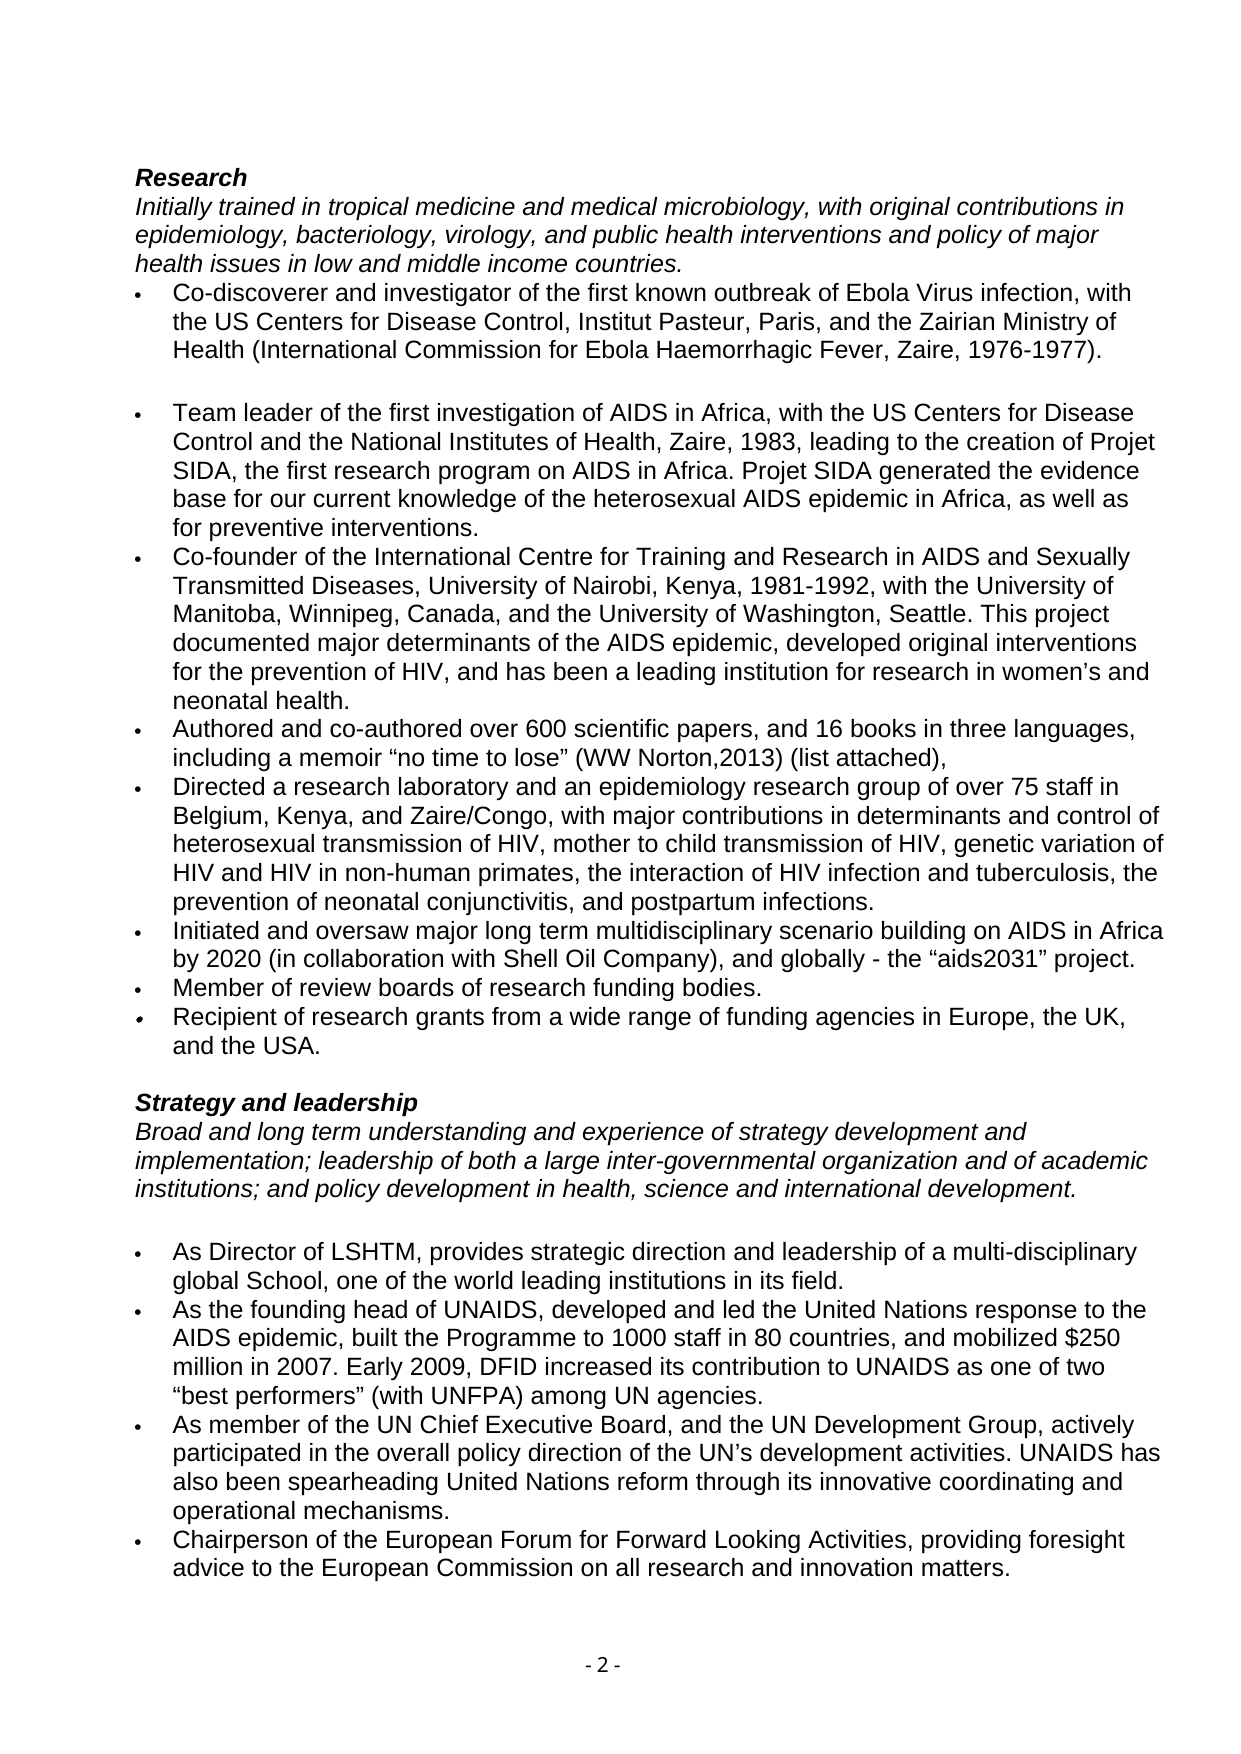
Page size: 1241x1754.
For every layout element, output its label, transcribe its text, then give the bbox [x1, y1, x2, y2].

list Co-discoverer and investigator of the first known outbreak of Ebola Virus infection, with the US Centers for Disease Control, Institut Pasteur, Paris, and the Zairian Ministry of Health (International Commission for Ebola Haemorrhagic Fever, Zaire, 1976-1977). [135, 278, 1165, 398]
list Recipient of research grants from a wide range of funding agencies in Europe, the UK, and the USA. [135, 1002, 1165, 1059]
list Team leader of the first investigation of AIDS in Africa, with the US Centers for Disease Control and the National Institutes of Health, Zaire, 1983, leading to the creation of Projet SIDA, the first research program on AIDS in Africa. Projet SIDA generated the evidence base for our current knowledge of the heterosexual AIDS epidemic in Africa, as well as for preventive interventions. [135, 398, 1165, 542]
list Member of review boards of research funding bodies. [135, 973, 1165, 1002]
list As member of the UN Chief Executive Board, and the UN Development Group, actively participated in the overall policy direction of the UN’s development activities. UNAIDS has also been spearheading United Nations reform through its innovative coordinating and operational mechanisms. [135, 1410, 1165, 1525]
list Initiated and oversaw major long term multidisciplinary scenario building on AIDS in Africa by 2020 (in collaboration with Shell Oil Company), and globally - the “aids2031” project. [135, 916, 1165, 973]
list Co-founder of the International Centre for Training and Research in AIDS and Sexually Transmitted Diseases, University of Nairobi, Kenya, 1981-1992, with the University of Manitoba, Winnipeg, Canada, and the University of Washington, Seattle. This project documented major determinants of the AIDS epidemic, developed original interventions for the prevention of HIV, and has been a leading institution for research in women’s and neonatal health. [135, 542, 1165, 714]
text Strategy and leadership [135, 1088, 1165, 1117]
list Authored and co-authored over 600 scientific papers, and 16 books in three languages, including a memoir “no time to lose” (WW Norton,2013) (list attached), [135, 714, 1165, 772]
text Broad and long term understanding and experience of strategy development and implementation; leadership of both a large inter-governmental organization and of academic institutions; and policy development in health, science and international development. [135, 1117, 1165, 1203]
list As the founding head of UNAIDS, developed and led the United Nations response to the AIDS epidemic, built the Programme to 1000 staff in 80 countries, and mobilized $250 million in 2007. Early 2009, DFID increased its contribution to UNAIDS as one of two “best performers” (with UNFPA) among UN agencies. [135, 1295, 1165, 1410]
text Research [135, 163, 1165, 192]
text Initially trained in tropical medicine and medical microbiology, with original contributions in epidemiology, bacteriology, virology, and public health interventions and policy of major health issues in low and middle income countries. [135, 192, 1165, 278]
list Chairperson of the European Forum for Forward Looking Activities, providing foresight advice to the European Commission on all research and innovation matters. [135, 1525, 1165, 1582]
list Directed a research laboratory and an epidemiology research group of over 75 staff in Belgium, Kenya, and Zaire/Congo, with major contributions in determinants and control of heterosexual transmission of HIV, mother to child transmission of HIV, genetic variation of HIV and HIV in non-human primates, the interaction of HIV infection and tuberculosis, the prevention of neonatal conjunctivitis, and postpartum infections. [135, 772, 1165, 916]
list As Director of LSHTM, provides strategic direction and leadership of a multi-disciplinary global School, one of the world leading institutions in its field. [135, 1237, 1165, 1295]
